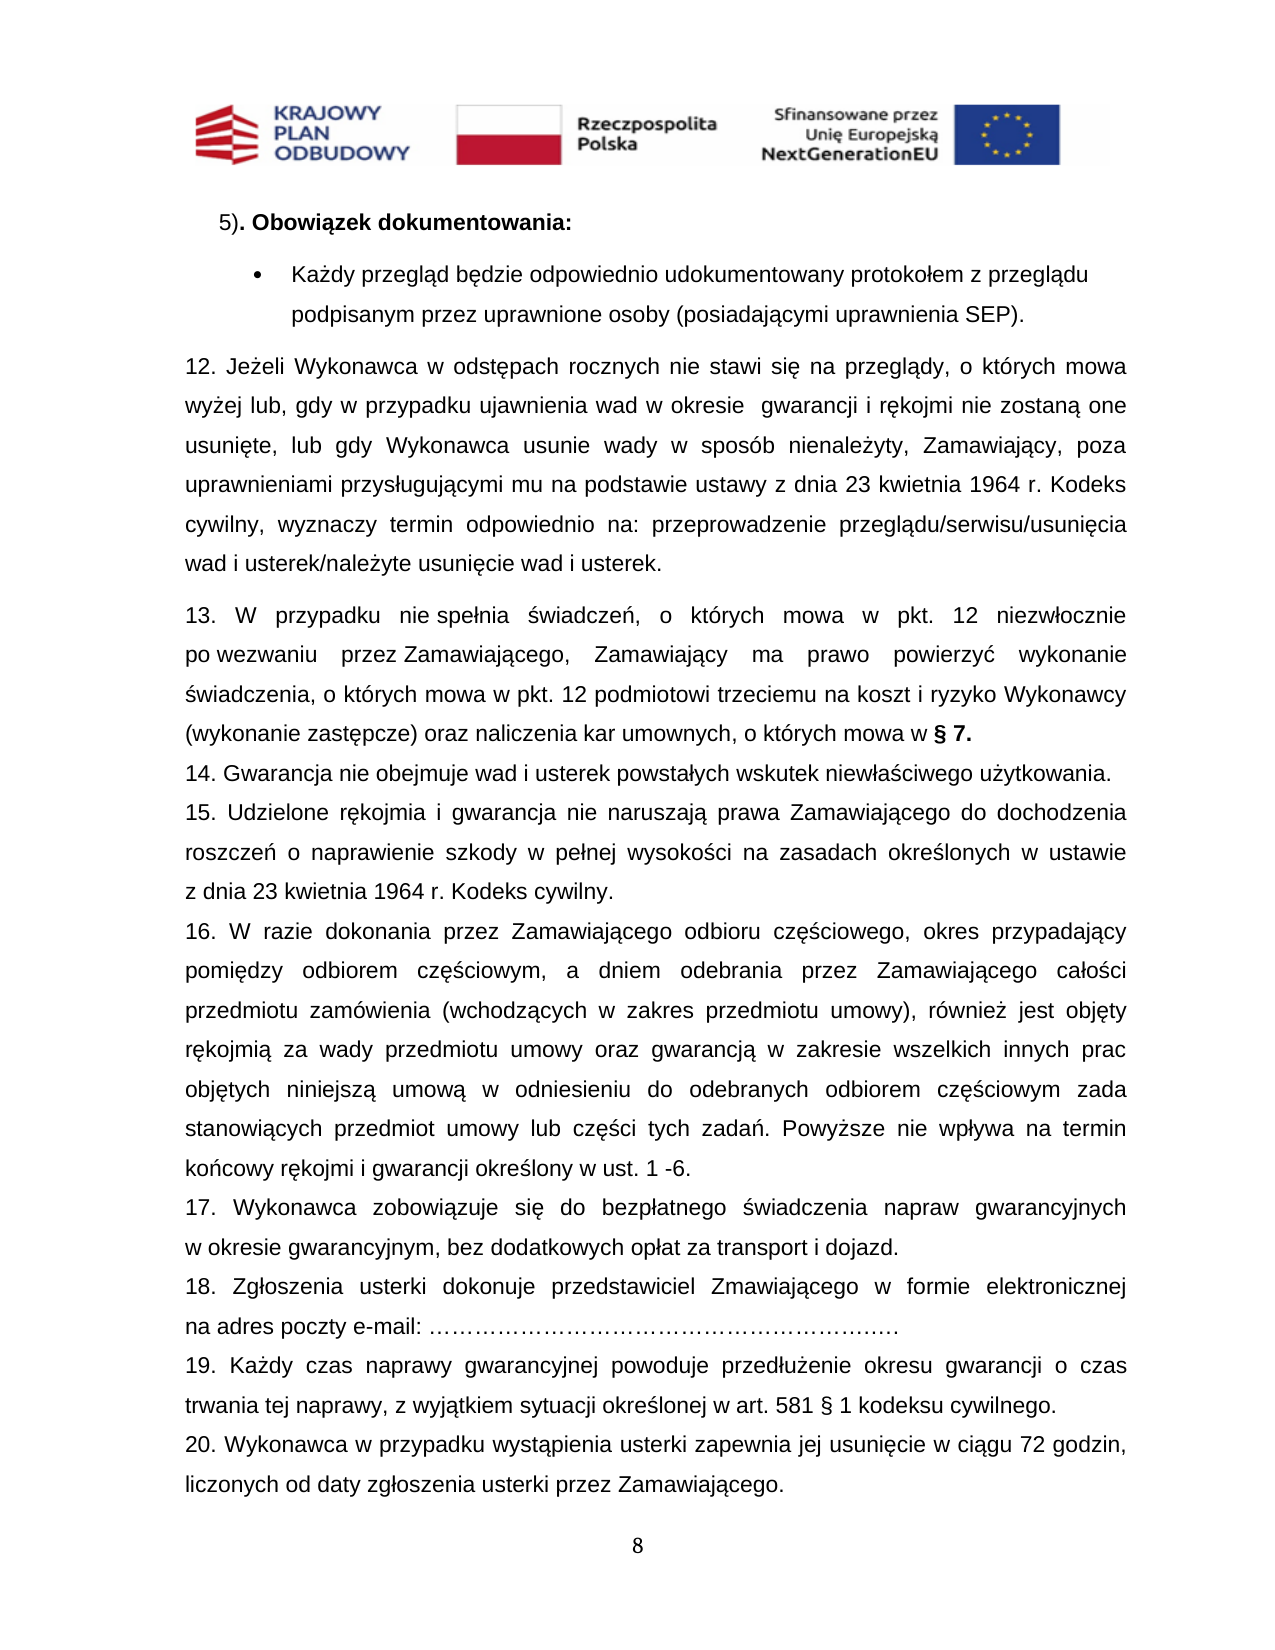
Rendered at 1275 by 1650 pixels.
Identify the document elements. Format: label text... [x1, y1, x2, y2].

text 20. Wykonawca w przypadku wystąpienia usterki zapewnia jej usunięcie w ciągu 72 godzin, liczonych od daty zgłoszenia usterki przez Zamawiającego. [185, 1431, 1127, 1497]
text 12. Jeżeli Wykonawca w odstępach rocznych nie stawi się na przeglądy, o których mowa wyżej lub, gdy w przypadku ujawnienia wad w okresie gwarancji i rękojmi nie zostaną one usunięte, lub gdy Wykonawca usunie wady w sposób nienależyty, Zamawiający, poza uprawnieniami przysługującymi mu na podstawie ustawy z dnia 23 kwietnia 1964 r. Kodeks cywilny, wyznaczy termin odpowiednio na: przeprowadzenie przeglądu/serwisu/usunięcia wad i usterek/należyte usunięcie wad i usterek. [185, 353, 1127, 576]
text 13. W przypadku nie spełnia świadczeń, o których mowa w pkt. 12 niezwłocznie po wezwaniu przez Zamawiającego, Zamawiający ma prawo powierzyć wykonanie świadczenia, o których mowa w pkt. 12 podmiotowi trzeciemu na koszt i ryzyko Wykonawcy (wykonanie zastępcze) oraz naliczenia kar umownych, o których mowa w § 7. [185, 602, 1127, 747]
text 19. Każdy czas naprawy gwarancyjnej powoduje przedłużenie okresu gwarancji o czas trwania tej naprawy, z wyjątkiem sytuacji określonej w art. 581 § 1 kodeksu cywilnego. [185, 1352, 1127, 1418]
list Każdy przegląd będzie odpowiednio udokumentowany protokołem z przeglądu podpisanym przez uprawnione osoby (posiadającymi uprawnienia SEP). [254, 261, 1127, 327]
text 18. Zgłoszenia usterki dokonuje przedstawiciel Zmawiającego w formie elektronicznej na adres poczty e-mail: ………………………………………………….…. [185, 1273, 1127, 1339]
text 16. W razie dokonania przez Zamawiającego odbioru częściowego, okres przypadający pomiędzy odbiorem częściowym, a dniem odebrania przez Zamawiającego całości przedmiotu zamówienia (wchodzących w zakres przedmiotu umowy), również jest objęty rękojmią za wady przedmiotu umowy oraz gwarancją w zakresie wszelkich innych prac objętych niniejszą umową w odniesieniu do odebranych odbiorem częściowym zada stanowiących przedmiot umowy lub części tych zadań. Powyższe nie wpływa na termin końcowy rękojmi i gwarancji określony w ust. 1 -6. [185, 918, 1127, 1181]
text 5). Obowiązek dokumentowania: [218, 209, 1127, 236]
picture [165, 79, 1111, 183]
text 14. Gwarancja nie obejmuje wad i usterek powstałych wskutek niewłaściwego użytkowania. [185, 760, 1127, 786]
text 17. Wykonawca zobowiązuje się do bezpłatnego świadczenia napraw gwarancyjnych w okresie gwarancyjnym, bez dodatkowych opłat za transport i dojazd. [185, 1194, 1127, 1260]
text 15. Udzielone rękojmia i gwarancja nie naruszają prawa Zamawiającego do dochodzenia roszczeń o naprawienie szkody w pełnej wysokości na zasadach określonych w ustawie z dnia 23 kwietnia 1964 r. Kodeks cywilny. [185, 799, 1127, 905]
